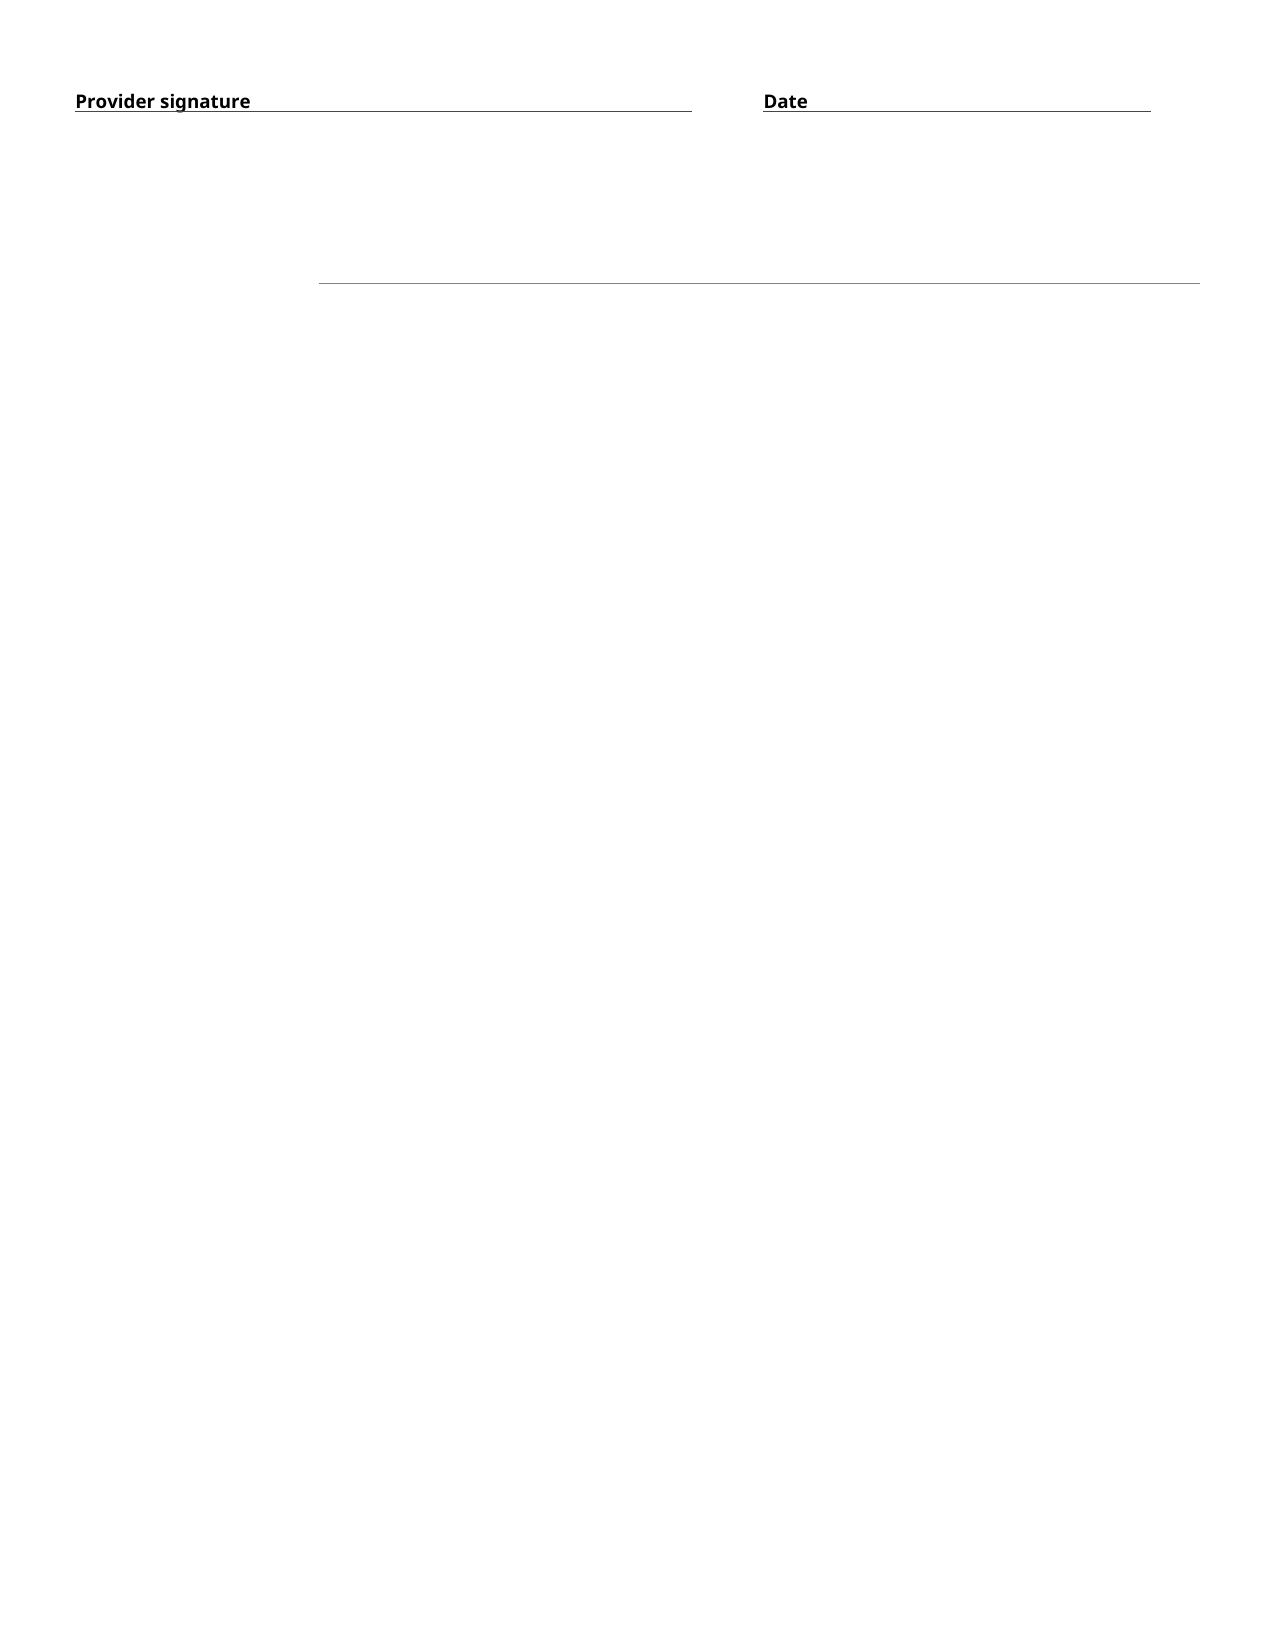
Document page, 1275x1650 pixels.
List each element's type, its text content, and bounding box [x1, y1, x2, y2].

text Provider signature Date [75, 89, 1212, 114]
